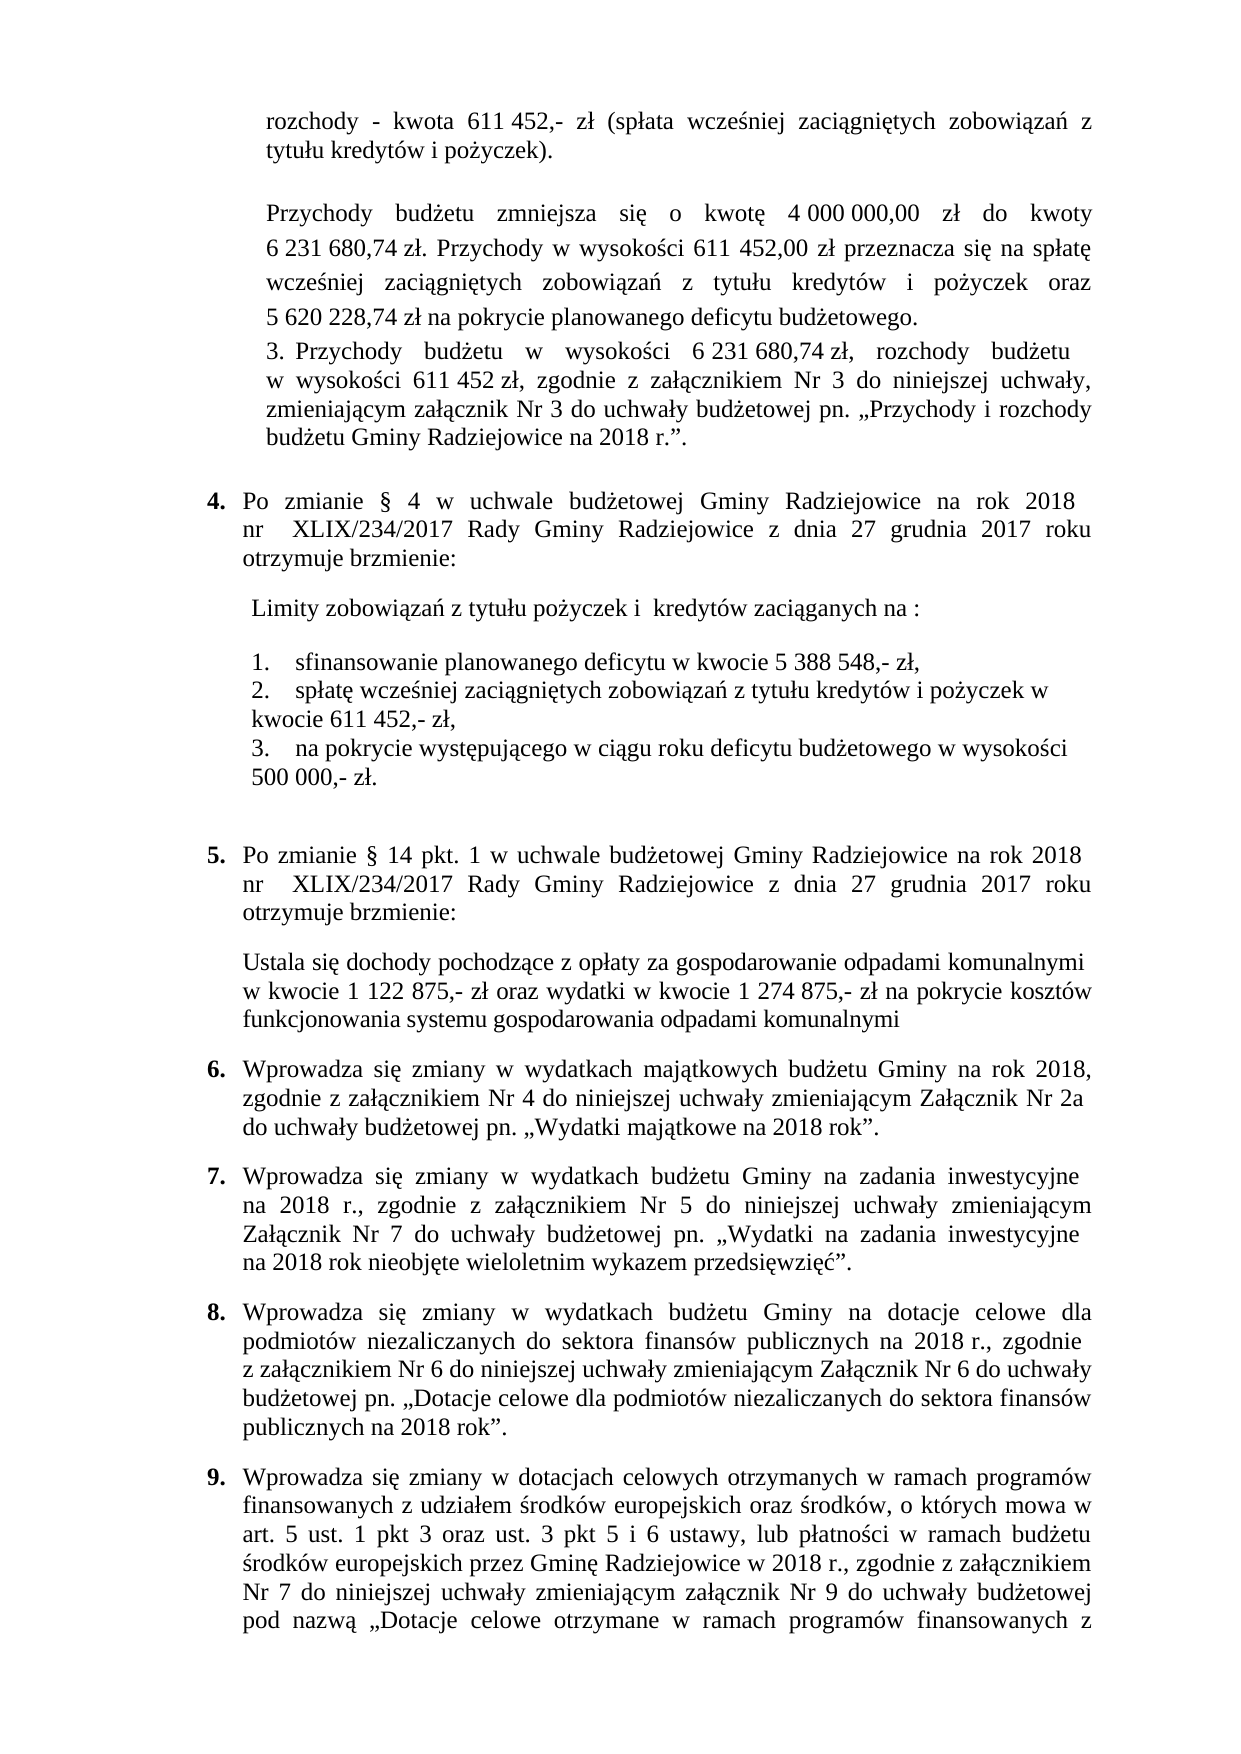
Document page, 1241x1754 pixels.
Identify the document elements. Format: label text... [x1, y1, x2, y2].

list sfinansowanie planowanego deficytu w kwocie 5 388 548,- zł, [251, 647, 1092, 675]
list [207, 1462, 1092, 1634]
text Limity zobowiązań z tytułu pożyczek i kredytów zaciąganych na : [251, 593, 1092, 622]
list Po zmianie § 4 w uchwale budżetowej Gminy Radziejowice na rok 2018 nr XLIX/234/2017 Rady Gminy Radziejowice z dnia 27 grudnia 2017 roku otrzymuje brzmienie: [207, 486, 1092, 572]
list Wprowadza się zmiany w wydatkach budżetu Gminy na dotacje celowe dla podmiotów niezaliczanych do sektora finansów publicznych na 2018 r., zgodnie z załącznikiem Nr 6 do niniejszej uchwały zmieniającym Załącznik Nr 6 do uchwały budżetowej pn. „Dotacje celowe dla podmiotów niezaliczanych do sektora finansów publicznych na 2018 rok”. [207, 1297, 1092, 1441]
text Ustala się dochody pochodzące z opłaty za gospodarowanie odpadami komunalnymi w kwocie 1 122 875,- zł oraz wydatki w kwocie 1 274 875,- zł na pokrycie kosztów funkcjonowania systemu gospodarowania odpadami komunalnymi [242, 947, 1092, 1033]
list Po zmianie § 14 pkt. 1 w uchwale budżetowej Gminy Radziejowice na rok 2018 nr XLIX/234/2017 Rady Gminy Radziejowice z dnia 27 grudnia 2017 roku otrzymuje brzmienie: [207, 840, 1092, 926]
list na pokrycie występującego w ciągu roku deficytu budżetowego w wysokości 500 000,- zł. [251, 733, 1092, 790]
list spłatę wcześniej zaciągniętych zobowiązań z tytułu kredytów i pożyczek w kwocie 611 452,- zł, [251, 675, 1092, 733]
list Wprowadza się zmiany w wydatkach budżetu Gminy na zadania inwestycyjne na 2018 r., zgodnie z załącznikiem Nr 5 do niniejszej uchwały zmieniającym Załącznik Nr 7 do uchwały budżetowej pn. „Wydatki na zadania inwestycyjne na 2018 rok nieobjęte wieloletnim wykazem przedsięwzięć”. [207, 1161, 1092, 1276]
list Wprowadza się zmiany w wydatkach majątkowych budżetu Gminy na rok 2018, zgodnie z załącznikiem Nr 4 do niniejszej uchwały zmieniającym Załącznik Nr 2a do uchwały budżetowej pn. „Wydatki majątkowe na 2018 rok”. [207, 1054, 1092, 1140]
text Przychody budżetu zmniejsza się o kwotę 4 000 000,00 zł do kwoty 6 231 680,74 zł. Przychody w wysokości 611 452,00 zł przeznacza się na spłatę wcześniej zaciągniętych zobowiązań z tytułu kredytów i pożyczek oraz 5 620 228,74 zł na pokrycie planowanego deficytu budżetowego. [266, 198, 1092, 331]
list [266, 106, 1092, 164]
list Przychody budżetu w wysokości 6 231 680,74 zł, rozchody budżetu w wysokości 611 452 zł, zgodnie z załącznikiem Nr 3 do niniejszej uchwały, zmieniającym załącznik Nr 3 do uchwały budżetowej pn. „Przychody i rozchody budżetu Gminy Radziejowice na 2018 r.”. [266, 336, 1092, 451]
